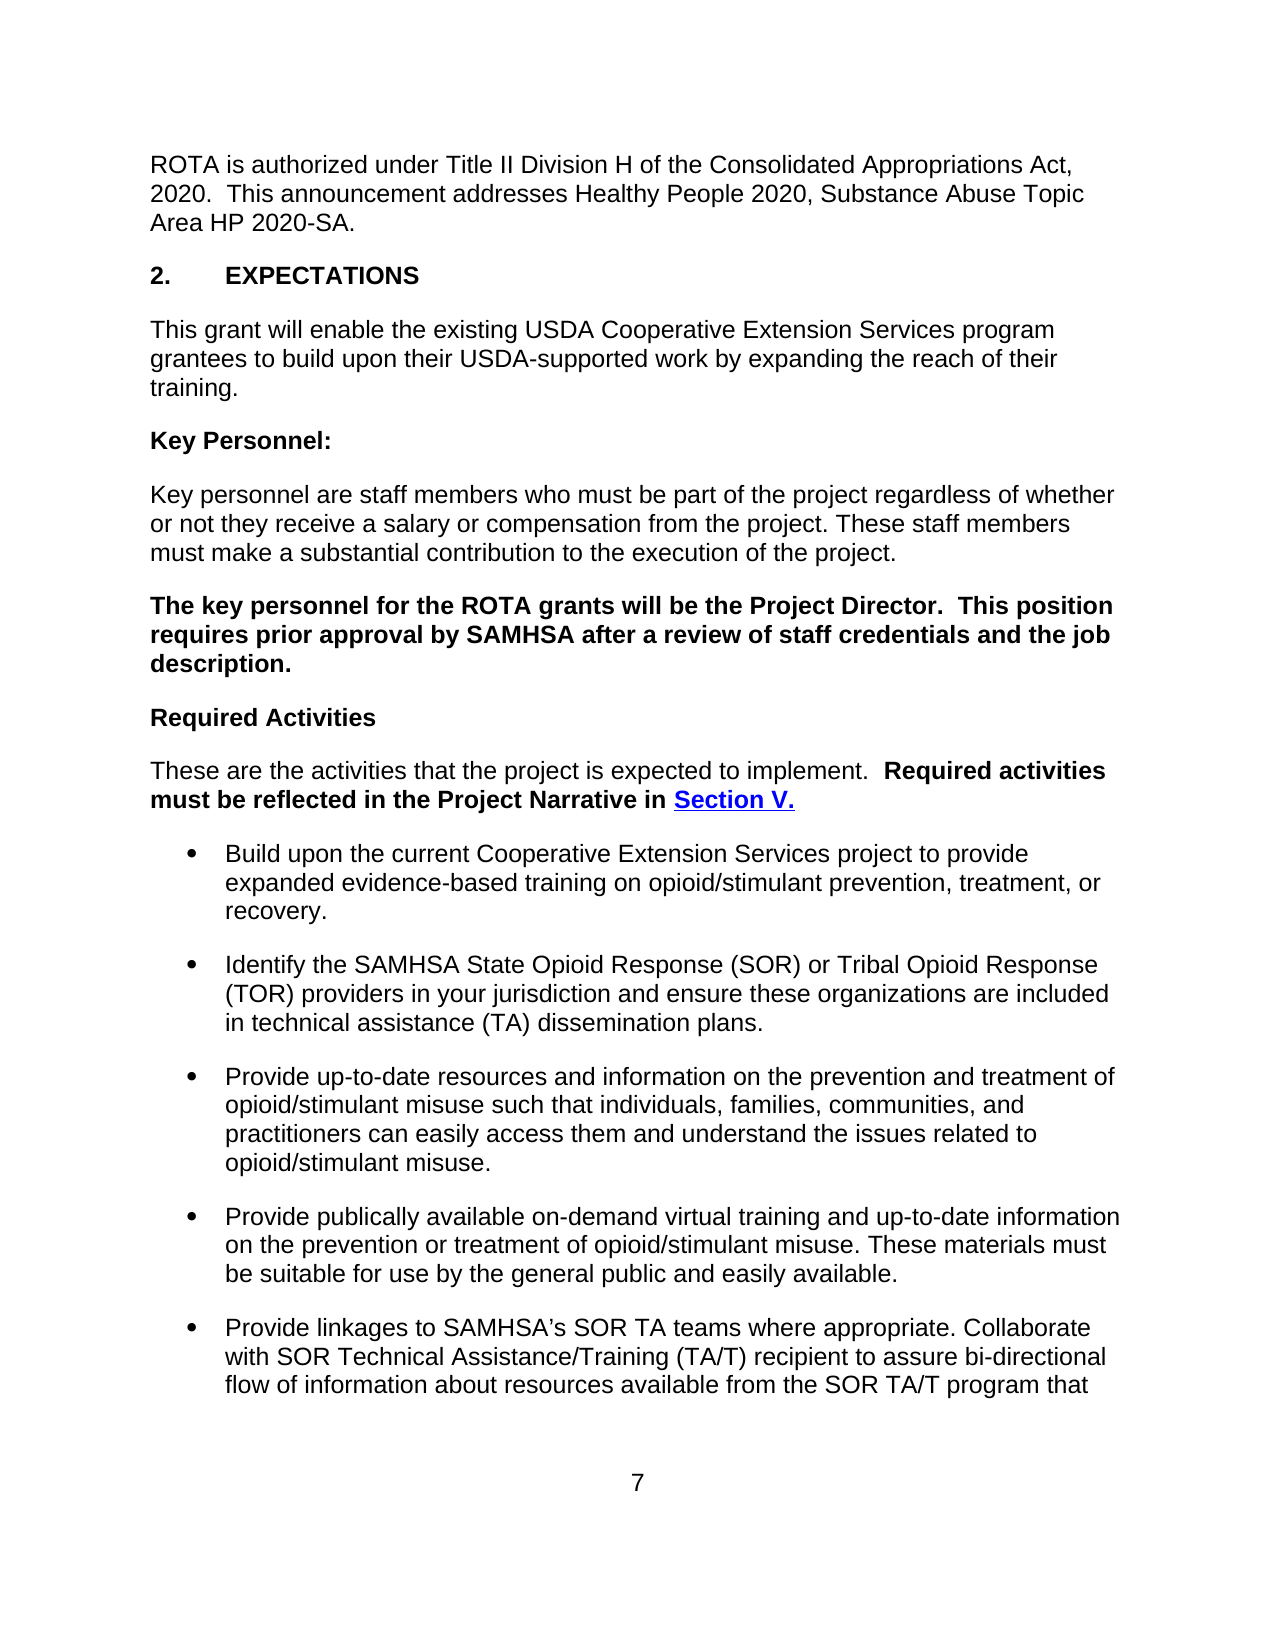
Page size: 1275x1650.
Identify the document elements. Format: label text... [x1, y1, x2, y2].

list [187, 1313, 1125, 1399]
text This grant will enable the existing USDA Cooperative Extension Services program grantees to build upon their USDA-supported work by expanding the reach of their training. [150, 315, 1125, 401]
text Key Personnel: [150, 426, 1125, 455]
text 2. EXPECTATIONS [150, 261, 1125, 290]
list Provide publically available on-demand virtual training and up-to-date information on the prevention or treatment of opioid/stimulant misuse. These materials must be suitable for use by the general public and easily available. [187, 1202, 1125, 1288]
text The key personnel for the ROTA grants will be the Project Director. This position requires prior approval by SAMHSA after a review of staff credentials and the job description. [150, 591, 1125, 677]
list Provide up-to-date resources and information on the prevention and treatment of opioid/stimulant misuse such that individuals, families, communities, and practitioners can easily access them and understand the issues related to opioid/stimulant misuse. [187, 1061, 1125, 1177]
text These are the activities that the project is expected to implement. Required activities must be reflected in the Project Narrative in Section V. [150, 756, 1125, 814]
list Identify the SAMHSA State Opioid Response (SOR) or Tribal Opioid Response (TOR) providers in your jurisdiction and ensure these organizations are included in technical assistance (TA) dissemination plans. [187, 950, 1125, 1036]
text ROTA is authorized under Title II Division H of the Consolidated Appropriations Act, 2020. This announcement addresses Healthy People 2020, Substance Abuse Topic Area HP 2020-SA. [150, 150, 1125, 236]
text Key personnel are staff members who must be part of the project regardless of whether or not they receive a salary or compensation from the project. These staff members must make a substantial contribution to the execution of the project. [150, 480, 1125, 566]
list Build upon the current Cooperative Extension Services project to provide expanded evidence-based training on opioid/stimulant prevention, treatment, or recovery. [187, 839, 1125, 925]
subtitle Required Activities [150, 702, 1125, 731]
